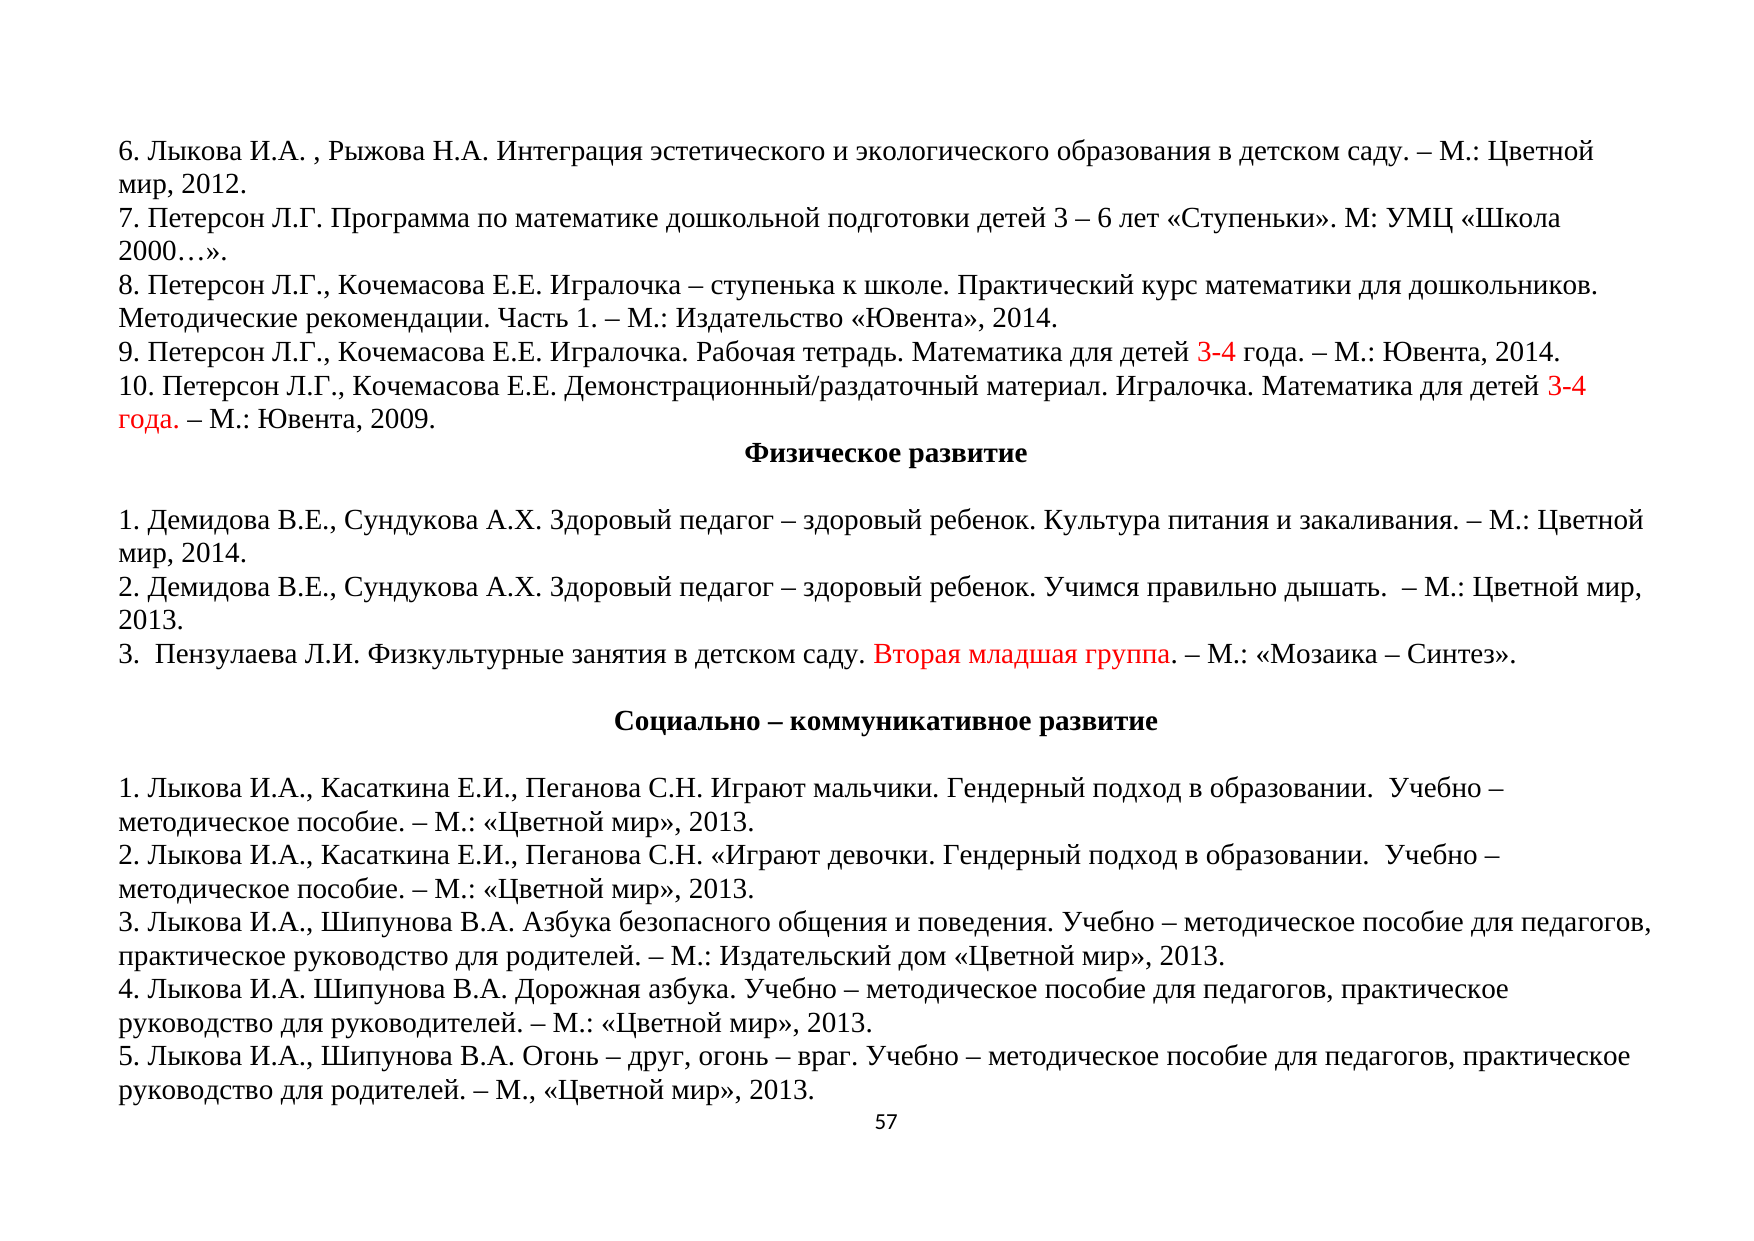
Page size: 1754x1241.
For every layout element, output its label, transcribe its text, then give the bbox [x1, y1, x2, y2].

text 3. Лыкова И.А., Шипунова В.А. Азбука безопасного общения и поведения. Учебно – методическое пособие для педагогов, практическое руководство для родителей. – М.: Издательский дом «Цветной мир», 2013. [118, 904, 1654, 971]
text 7. Петерсон Л.Г. Программа по математике дошкольной подготовки детей 3 – 6 лет «Ступеньки». М: УМЦ «Школа 2000…». [118, 200, 1654, 267]
text 1. Демидова В.Е., Сундукова А.Х. Здоровый педагог – здоровый ребенок. Культура питания и закаливания. – М.: Цветной мир, 2014. [118, 502, 1654, 569]
text Социально – коммуникативное развитие [118, 703, 1654, 737]
text 9. Петерсон Л.Г., Кочемасова Е.Е. Игралочка. Рабочая тетрадь. Математика для детей 3-4 года. – М.: Ювента, 2014. [118, 334, 1654, 368]
text 2. Демидова В.Е., Сундукова А.Х. Здоровый педагог – здоровый ребенок. Учимся правильно дышать. – М.: Цветной мир, 2013. [118, 569, 1654, 636]
text 8. Петерсон Л.Г., Кочемасова Е.Е. Игралочка – ступенька к школе. Практический курс математики для дошкольников. Методические рекомендации. Часть 1. – М.: Издательство «Ювента», 2014. [118, 267, 1654, 334]
text 5. Лыкова И.А., Шипунова В.А. Огонь – друг, огонь – враг. Учебно – методическое пособие для педагогов, практическое руководство для родителей. – М., «Цветной мир», 2013. [118, 1038, 1654, 1106]
text 10. Петерсон Л.Г., Кочемасова Е.Е. Демонстрационный/раздаточный материал. Игралочка. Математика для детей 3-4 года. – М.: Ювента, 2009. [118, 368, 1654, 435]
text 3. Пензулаева Л.И. Физкультурные занятия в детском саду. Вторая младшая группа. – М.: «Мозаика – Синтез». [118, 636, 1654, 669]
text 4. Лыкова И.А. Шипунова В.А. Дорожная азбука. Учебно – методическое пособие для педагогов, практическое руководство для руководителей. – М.: «Цветной мир», 2013. [118, 971, 1654, 1038]
text Физическое развитие [118, 435, 1654, 468]
text 6. Лыкова И.А. , Рыжова Н.А. Интеграция эстетического и экологического образования в детском саду. – М.: Цветной мир, 2012. [118, 133, 1654, 200]
text 2. Лыкова И.А., Касаткина Е.И., Пеганова С.Н. «Играют девочки. Гендерный подход в образовании. Учебно – методическое пособие. – М.: «Цветной мир», 2013. [118, 837, 1654, 904]
text 1. Лыкова И.А., Касаткина Е.И., Пеганова С.Н. Играют мальчики. Гендерный подход в образовании. Учебно – методическое пособие. – М.: «Цветной мир», 2013. [118, 770, 1654, 837]
